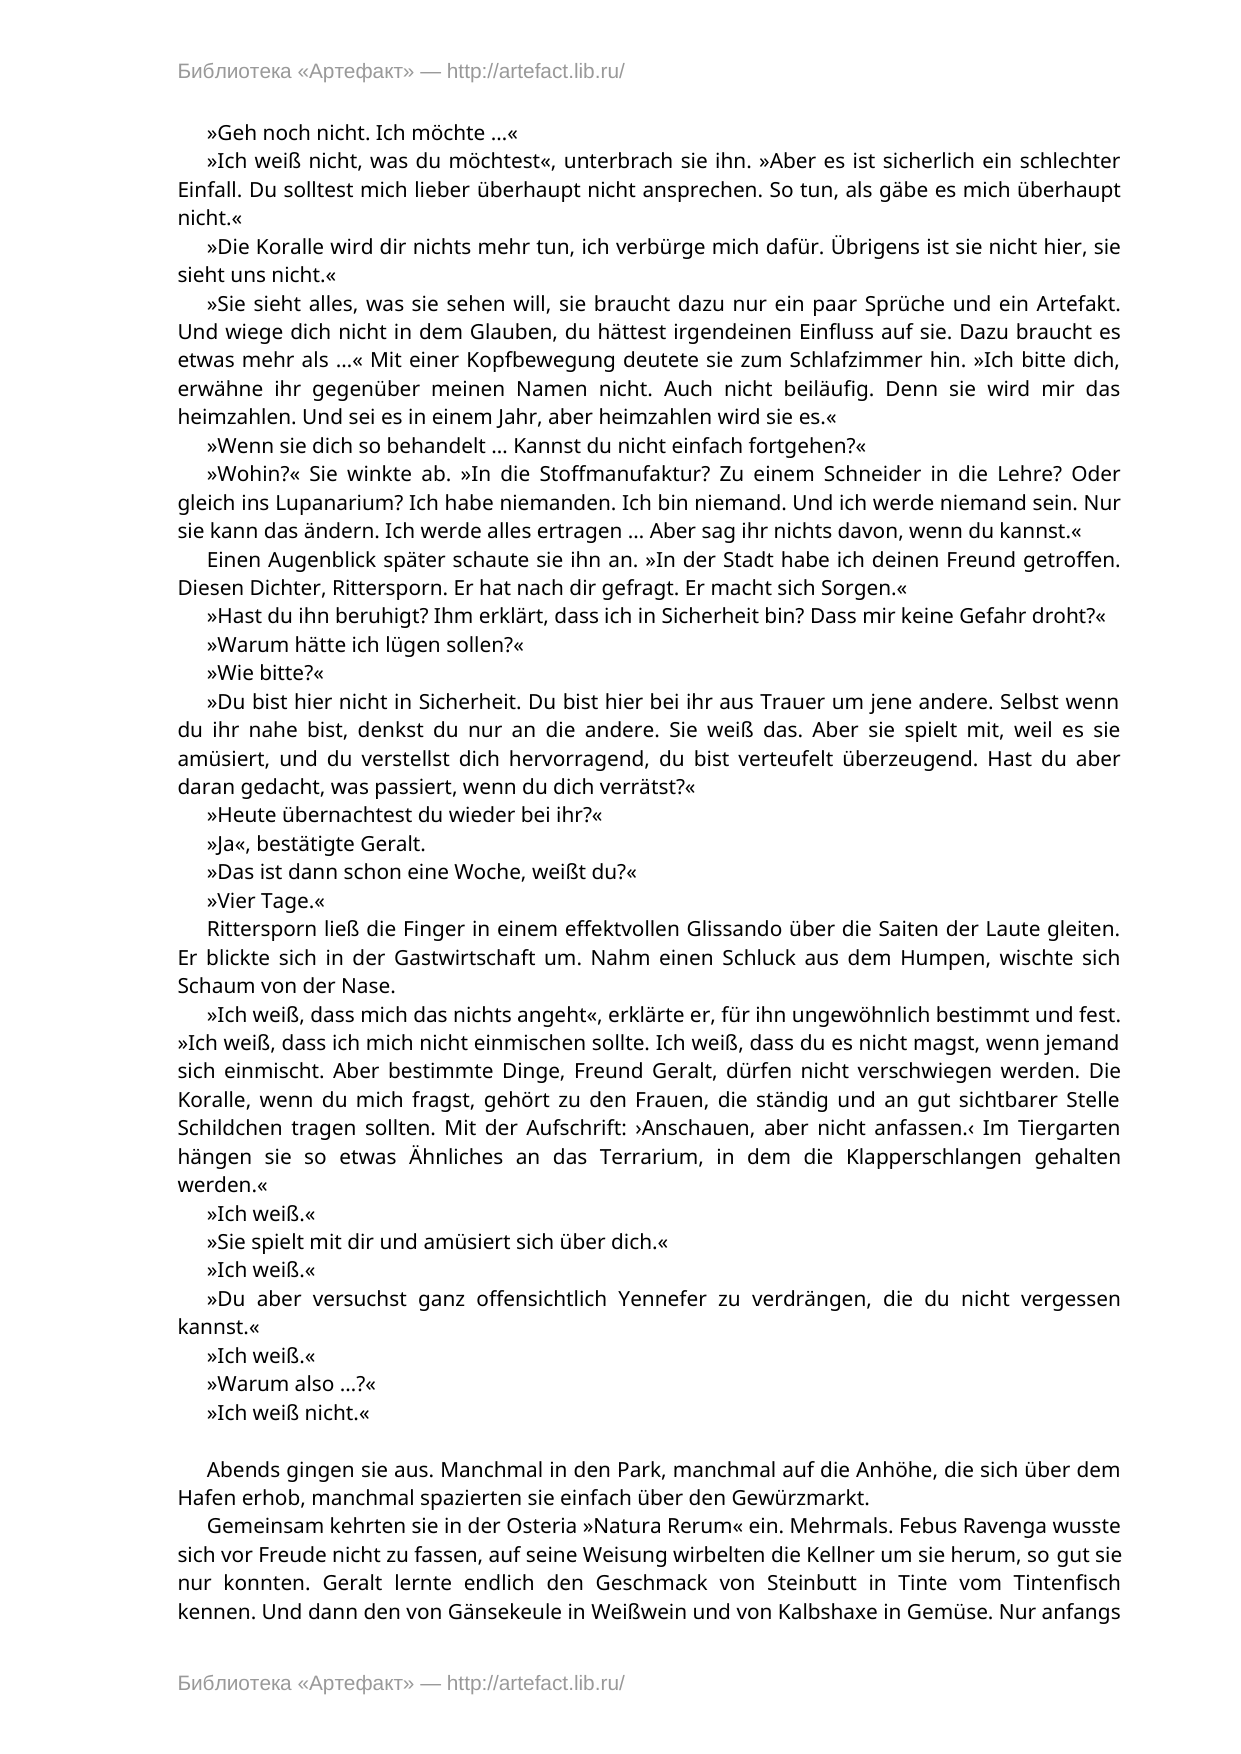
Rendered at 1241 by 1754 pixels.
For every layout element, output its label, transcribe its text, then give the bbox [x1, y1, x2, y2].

text »Ich weiß.« [177, 1341, 1122, 1369]
text »Du aber versuchst ganz offensichtlich Yennefer zu verdrängen, die du nicht vergessen kannst.« [177, 1284, 1122, 1341]
text »Wohin?« Sie winkte ab. »In die Stoffmanufaktur? Zu einem Schneider in die Lehre? Oder gleich ins Lupanarium? Ich habe niemanden. Ich bin niemand. Und ich werde niemand sein. Nur sie kann das ändern. Ich werde alles ertragen … Aber sag ihr nichts davon, wenn du kannst.« [177, 459, 1122, 545]
text »Sie sieht alles, was sie sehen will, sie braucht dazu nur ein paar Sprüche und ein Artefakt. Und wiege dich nicht in dem Glauben, du hättest irgendeinen Einfluss auf sie. Dazu braucht es etwas mehr als …« Mit einer Kopfbewegung deutete sie zum Schlafzimmer hin. »Ich bitte dich, erwähne ihr gegenüber meinen Namen nicht. Auch nicht beiläufig. Denn sie wird mir das heimzahlen. Und sei es in einem Jahr, aber heimzahlen wird sie es.« [177, 289, 1122, 431]
text »Heute übernachtest du wieder bei ihr?« [177, 801, 1122, 829]
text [177, 1512, 1122, 1625]
text »Warum hätte ich lügen sollen?« [177, 630, 1122, 658]
text »Du bist hier nicht in Sicherheit. Du bist hier bei ihr aus Trauer um jene andere. Selbst wenn du ihr nahe bist, denkst du nur an die andere. Sie weiß das. Aber sie spielt mit, weil es sie amüsiert, und du verstellst dich hervorragend, du bist verteufelt überzeugend. Hast du aber daran gedacht, was passiert, wenn du dich verrätst?« [177, 687, 1122, 801]
text Abends gingen sie aus. Manchmal in den Park, manchmal auf die Anhöhe, die sich über dem Hafen erhob, manchmal spazierten sie einfach über den Gewürzmarkt. [177, 1455, 1122, 1512]
text Einen Augenblick später schaute sie ihn an. »In der Stadt habe ich deinen Freund getroffen. Diesen Dichter, Rittersporn. Er hat nach dir gefragt. Er macht sich Sorgen.« [177, 545, 1122, 602]
text »Das ist dann schon eine Woche, weißt du?« [177, 857, 1122, 886]
text »Ich weiß.« [177, 1256, 1122, 1284]
text »Ja«, bestätigte Geralt. [177, 829, 1122, 857]
text »Wie bitte?« [177, 658, 1122, 687]
text »Wenn sie dich so behandelt … Kannst du nicht einfach fortgehen?« [177, 431, 1122, 459]
text »Ich weiß nicht, was du möchtest«, unterbrach sie ihn. »Aber es ist sicherlich ein schlechter Einfall. Du solltest mich lieber überhaupt nicht ansprechen. So tun, als gäbe es mich überhaupt nicht.« [177, 147, 1122, 232]
text »Ich weiß nicht.« [177, 1398, 1122, 1426]
text »Sie spielt mit dir und amüsiert sich über dich.« [177, 1227, 1122, 1256]
text Rittersporn ließ die Finger in einem effektvollen Glissando über die Saiten der Laute gleiten. Er blickte sich in der Gastwirtschaft um. Nahm einen Schluck aus dem Humpen, wischte sich Schaum von der Nase. [177, 914, 1122, 1000]
text »Warum also …?« [177, 1369, 1122, 1398]
text »Hast du ihn beruhigt? Ihm erklärt, dass ich in Sicherheit bin? Dass mir keine Gefahr droht?« [177, 602, 1122, 630]
text »Die Koralle wird dir nichts mehr tun, ich verbürge mich dafür. Übrigens ist sie nicht hier, sie sieht uns nicht.« [177, 232, 1122, 289]
text »Ich weiß.« [177, 1199, 1122, 1227]
text »Ich weiß, dass mich das nichts angeht«, erklärte er, für ihn ungewöhnlich bestimmt und fest. »Ich weiß, dass ich mich nicht einmischen sollte. Ich weiß, dass du es nicht magst, wenn jemand sich einmischt. Aber bestimmte Dinge, Freund Geralt, dürfen nicht verschwiegen werden. Die Koralle, wenn du mich fragst, gehört zu den Frauen, die ständig und an gut sichtbarer Stelle Schildchen tragen sollten. Mit der Aufschrift: ›Anschauen, aber nicht anfassen.‹ Im Tiergarten hängen sie so etwas Ähnliches an das Terrarium, in dem die Klapperschlangen gehalten werden.« [177, 1000, 1122, 1199]
text »Vier Tage.« [177, 886, 1122, 914]
text »Geh noch nicht. Ich möchte …« [177, 118, 1122, 147]
